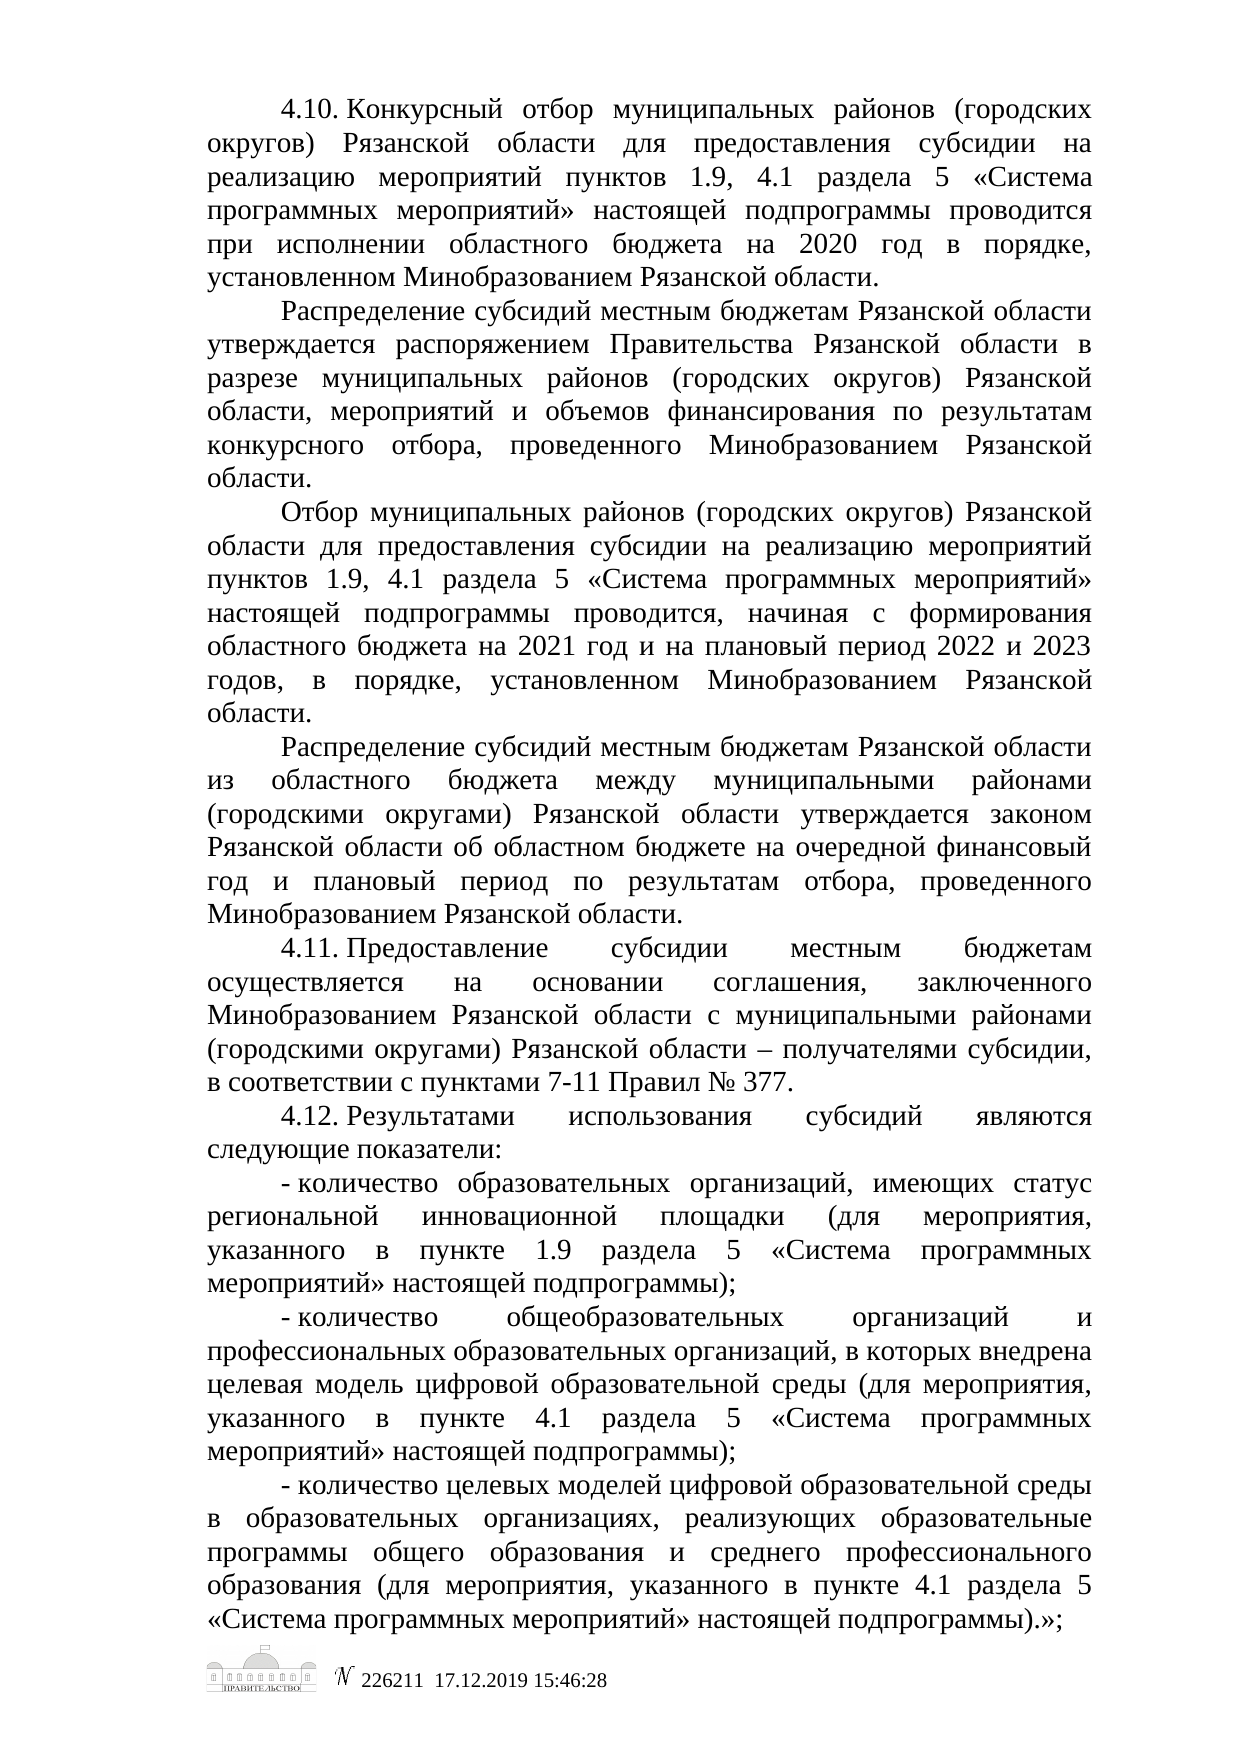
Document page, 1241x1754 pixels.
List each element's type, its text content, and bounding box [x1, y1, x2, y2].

text 4.11. Предоставление субсидии местным бюджетам осуществляется на основании соглашения, заключенного Минобразованием Рязанской области с муниципальными районами (городскими округами) Рязанской области – получателями субсидии, в соответствии с пунктами 7-11 Правил № 377. [207, 930, 1093, 1098]
text Отбор муниципальных районов (городских округов) Рязанской области для предоставления субсидии на реализацию мероприятий пунктов 1.9, 4.1 раздела 5 «Система программных мероприятий» настоящей подпрограммы проводится, начиная с формирования областного бюджета на 2021 год и на плановый период 2022 и 2023 годов, в порядке, установленном Минобразованием Рязанской области. [207, 494, 1093, 729]
text - количество общеобразовательных организаций и профессиональных образовательных организаций, в которых внедрена целевая модель цифровой образовательной среды (для мероприятия, указанного в пункте 4.1 раздела 5 «Система программных мероприятий» настоящей подпрограммы); [207, 1299, 1093, 1467]
picture [330, 1663, 359, 1687]
text Распределение субсидий местным бюджетам Рязанской области из областного бюджета между муниципальными районами (городскими округами) Рязанской области утверждается законом Рязанской области об областном бюджете на очередной финансовый год и плановый период по результатам отбора, проведенного Минобразованием Рязанской области. [207, 729, 1093, 930]
text - количество целевых моделей цифровой образовательной среды в образовательных организациях, реализующих образовательные программы общего образования и среднего профессионального образования (для мероприятия, указанного в пункте 4.1 раздела 5 «Система программных мероприятий» настоящей подпрограммы).»; [207, 1467, 1093, 1634]
text Распределение субсидий местным бюджетам Рязанской области утверждается распоряжением Правительства Рязанской области в разрезе муниципальных районов (городских округов) Рязанской области, мероприятий и объемов финансирования по результатам конкурсного отбора, проведенного Минобразованием Рязанской области. [207, 293, 1093, 494]
picture [206, 1645, 317, 1692]
text - количество образовательных организаций, имеющих статус региональной инновационной площадки (для мероприятия, указанного в пункте 1.9 раздела 5 «Система программных мероприятий» настоящей подпрограммы); [207, 1165, 1093, 1299]
text 4.12. Результатами использования субсидий являются следующие показатели: [207, 1098, 1093, 1165]
text 4.10. Конкурсный отбор муниципальных районов (городских округов) Рязанской области для предоставления субсидии на реализацию мероприятий пунктов 1.9, 4.1 раздела 5 «Система программных мероприятий» настоящей подпрограммы проводится при исполнении областного бюджета на 2020 год в порядке, установленном Минобразованием Рязанской области. [207, 92, 1093, 293]
